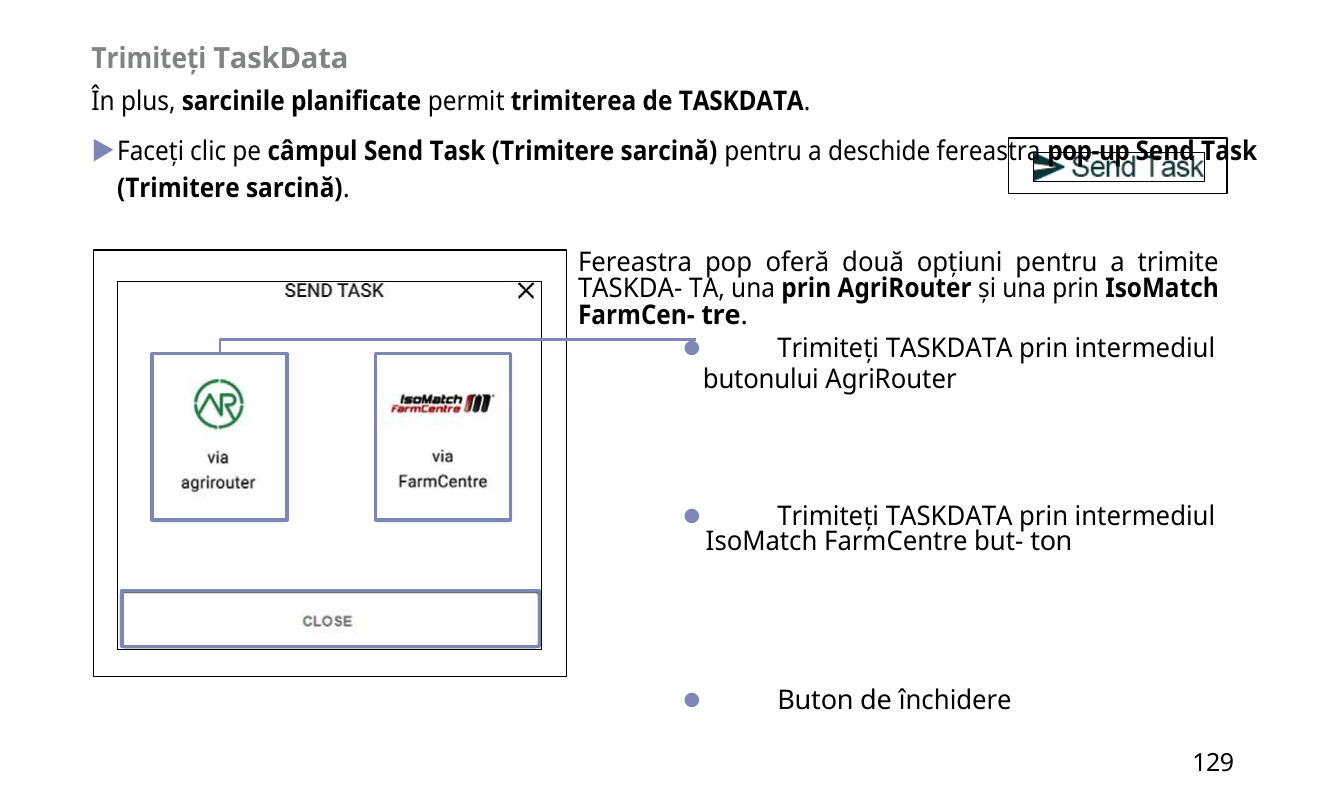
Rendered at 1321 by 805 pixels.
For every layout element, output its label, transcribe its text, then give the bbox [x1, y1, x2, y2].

picture [154, 355, 285, 518]
picture [118, 282, 541, 649]
list Buton de închidere [682, 681, 1258, 718]
picture [124, 592, 538, 645]
list Trimiteți TASKDATA prin intermediul IsoMatch FarmCentre but- ton [682, 504, 1228, 558]
list Trimiteți TASKDATA prin intermediul butonului AgriRouter [682, 333, 1258, 394]
text Fereastra pop oferă două opțiuni pentru a trimite TASKDA- TA, una prin AgriRouter și una prin IsoMatch FarmCen- tre. [578, 249, 1219, 333]
text În plus, sarcinile planificate permit trimiterea de TASKDATA. [91, 81, 1258, 118]
subtitle Trimiteți TaskData [91, 37, 1258, 77]
list Faceți clic pe câmpul Send Task (Trimitere sarcină) pentru a deschide fereastra pop-up Send Task (Trimitere sarcină). [91, 131, 1258, 205]
